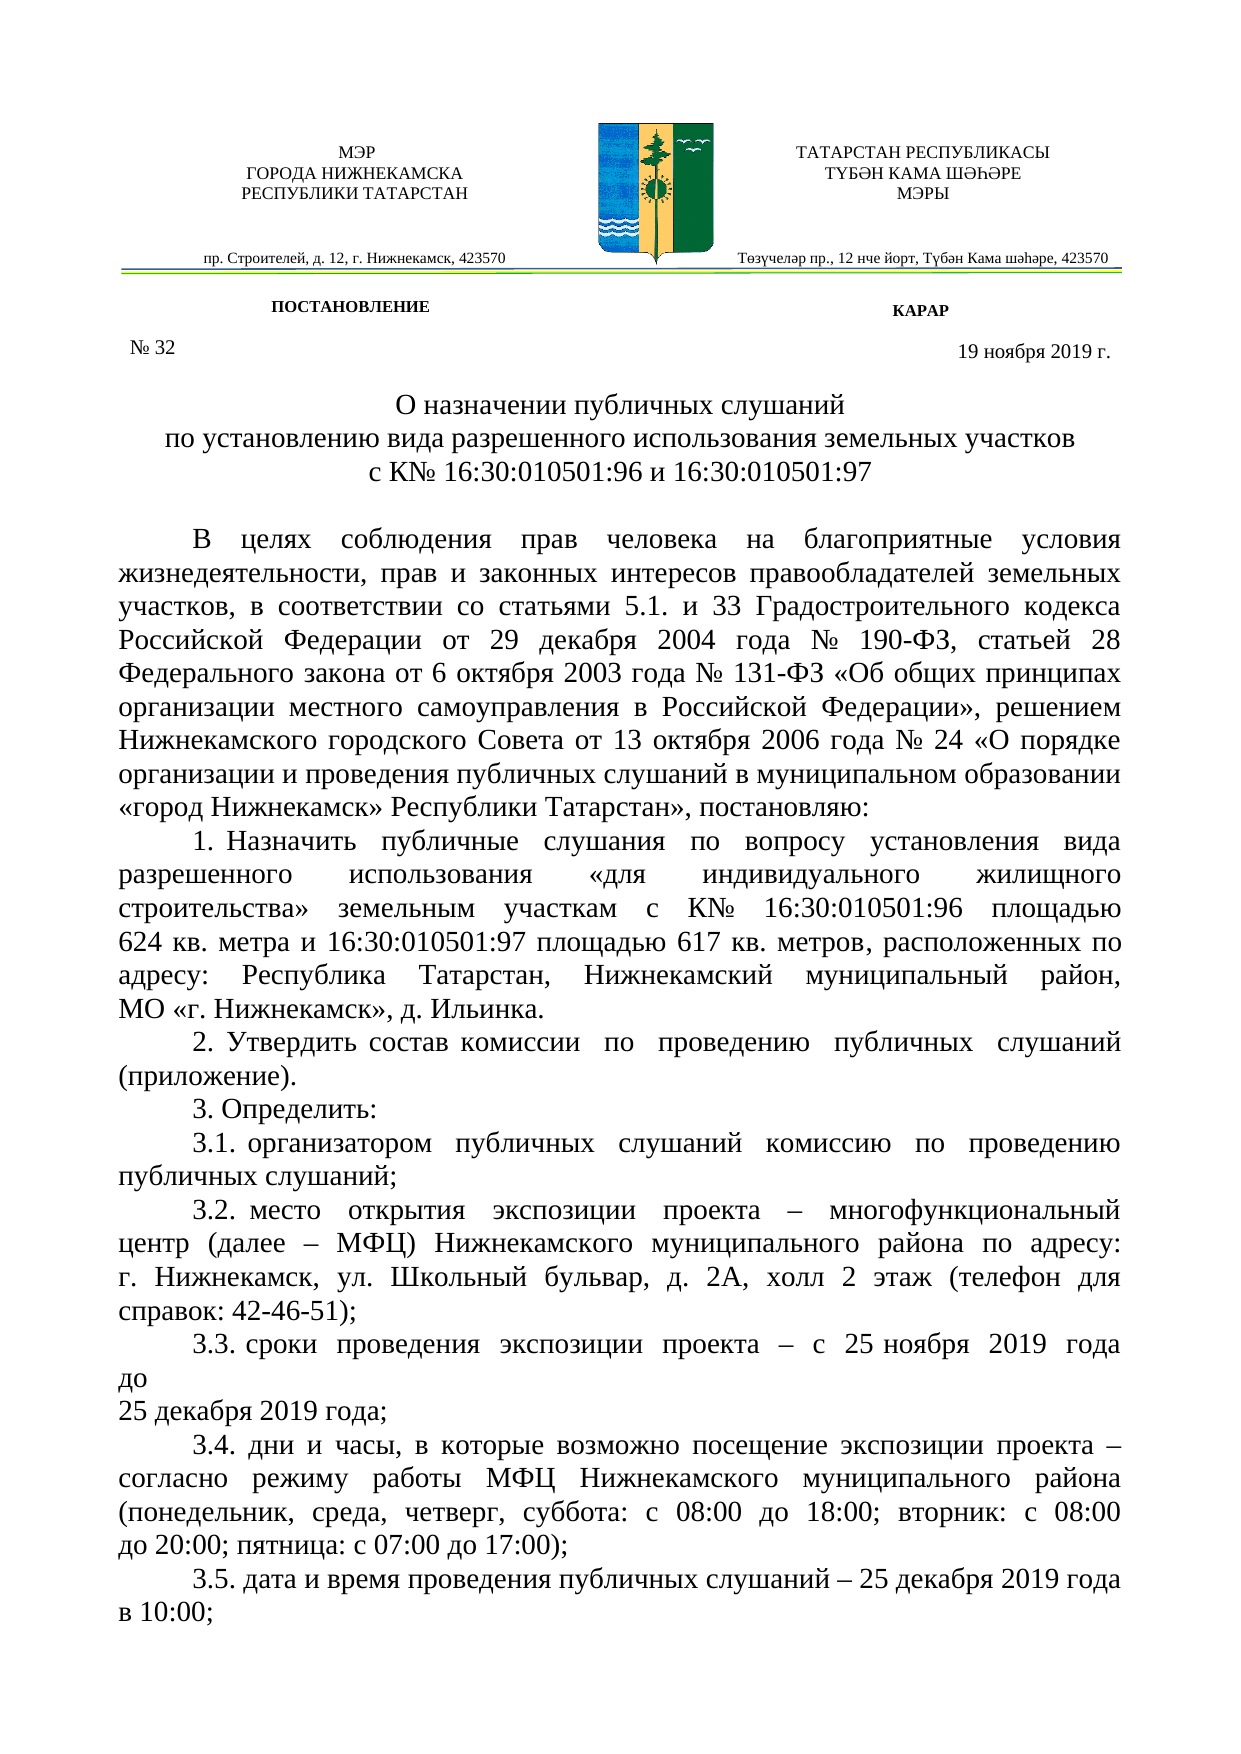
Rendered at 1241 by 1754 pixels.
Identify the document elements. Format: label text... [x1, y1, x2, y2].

text 1. Назначить публичные слушания по вопросу установления вида разрешенного использования «для индивидуального жилищного строительства» земельным участкам с К№ 16:30:010501:96 площадью 624 кв. метра и 16:30:010501:97 площадью 617 кв. метров, расположенных по адресу: Республика Татарстан, Нижнекамский муниципальный район, МО «г. Нижнекамск», д. Ильинка. [118, 823, 1122, 1024]
table_cell ПОСТАНОВЛЕНИЕ № 32 [118, 268, 664, 387]
text с К№ 16:30:010501:96 и 16:30:010501:97 [118, 454, 1122, 488]
text 3.3. сроки проведения экспозиции проекта – с 25 ноября 2019 года до 25 декабря 2019 года; [118, 1326, 1122, 1427]
table_header ТАТАРСТАН РЕСПУБЛИКАСЫ ТҮБӘН КАМА ШӘҺӘРЕ МЭРЫ Төзүчеләр пр., 12 нче йорт, Түбән Кама шәһәре, 423570 [724, 118, 1122, 267]
text В целях соблюдения прав человека на благоприятные условия жизнедеятельности, прав и законных интересов правообладателей земельных участков, в соответствии со статьями 5.1. и 33 Градостроительного кодекса Российской Федерации от 29 декабря 2004 года № 190-ФЗ, статьей 28 Федерального закона от 6 октября 2003 года № 131-ФЗ «Об общих принципах организации местного самоуправления в Российской Федерации», решением Нижнекамского городского Совета от 13 октября 2006 года № 24 «О порядке организации и проведения публичных слушаний в муниципальном образовании «город Нижнекамск» Республики Татарстан», постановляю: [118, 521, 1122, 823]
text О назначении публичных слушаний [118, 387, 1122, 421]
picture [590, 118, 722, 267]
text 3.1. организатором публичных слушаний комиссию по проведению публичных слушаний; [118, 1125, 1122, 1192]
text 3.2. место открытия экспозиции проекта – многофункциональный центр (далее – МФЦ) Нижнекамского муниципального района по адресу: г. Нижнекамск, ул. Школьный бульвар, д. 2А, холл 2 этаж (телефон для справок: 42-46-51); [118, 1192, 1122, 1326]
table_header МЭР ГОРОДА НИЖНЕКАМСКА РЕСПУБЛИКИ ТАТАРСТАН пр. Строителей, д. 12, г. Нижнекамск, 423570 [118, 118, 590, 268]
text 3. Определить: [118, 1091, 1122, 1125]
text 2. Утвердить состав комиссии по проведению публичных слушаний (приложение). [118, 1024, 1122, 1091]
table_cell КАРАР 19 ноября 2019 г. [665, 274, 1122, 387]
text 3.5. дата и время проведения публичных слушаний – 25 декабря 2019 года в 10:00; [118, 1561, 1122, 1628]
text 3.4. дни и часы, в которые возможно посещение экспозиции проекта – согласно режиму работы МФЦ Нижнекамского муниципального района (понедельник, среда, четверг, суббота: с 08:00 до 18:00; вторник: с 08:00 до 20:00; пятница: с 07:00 до 17:00); [118, 1427, 1122, 1561]
text по установлению вида разрешенного использования земельных участков [118, 421, 1122, 454]
